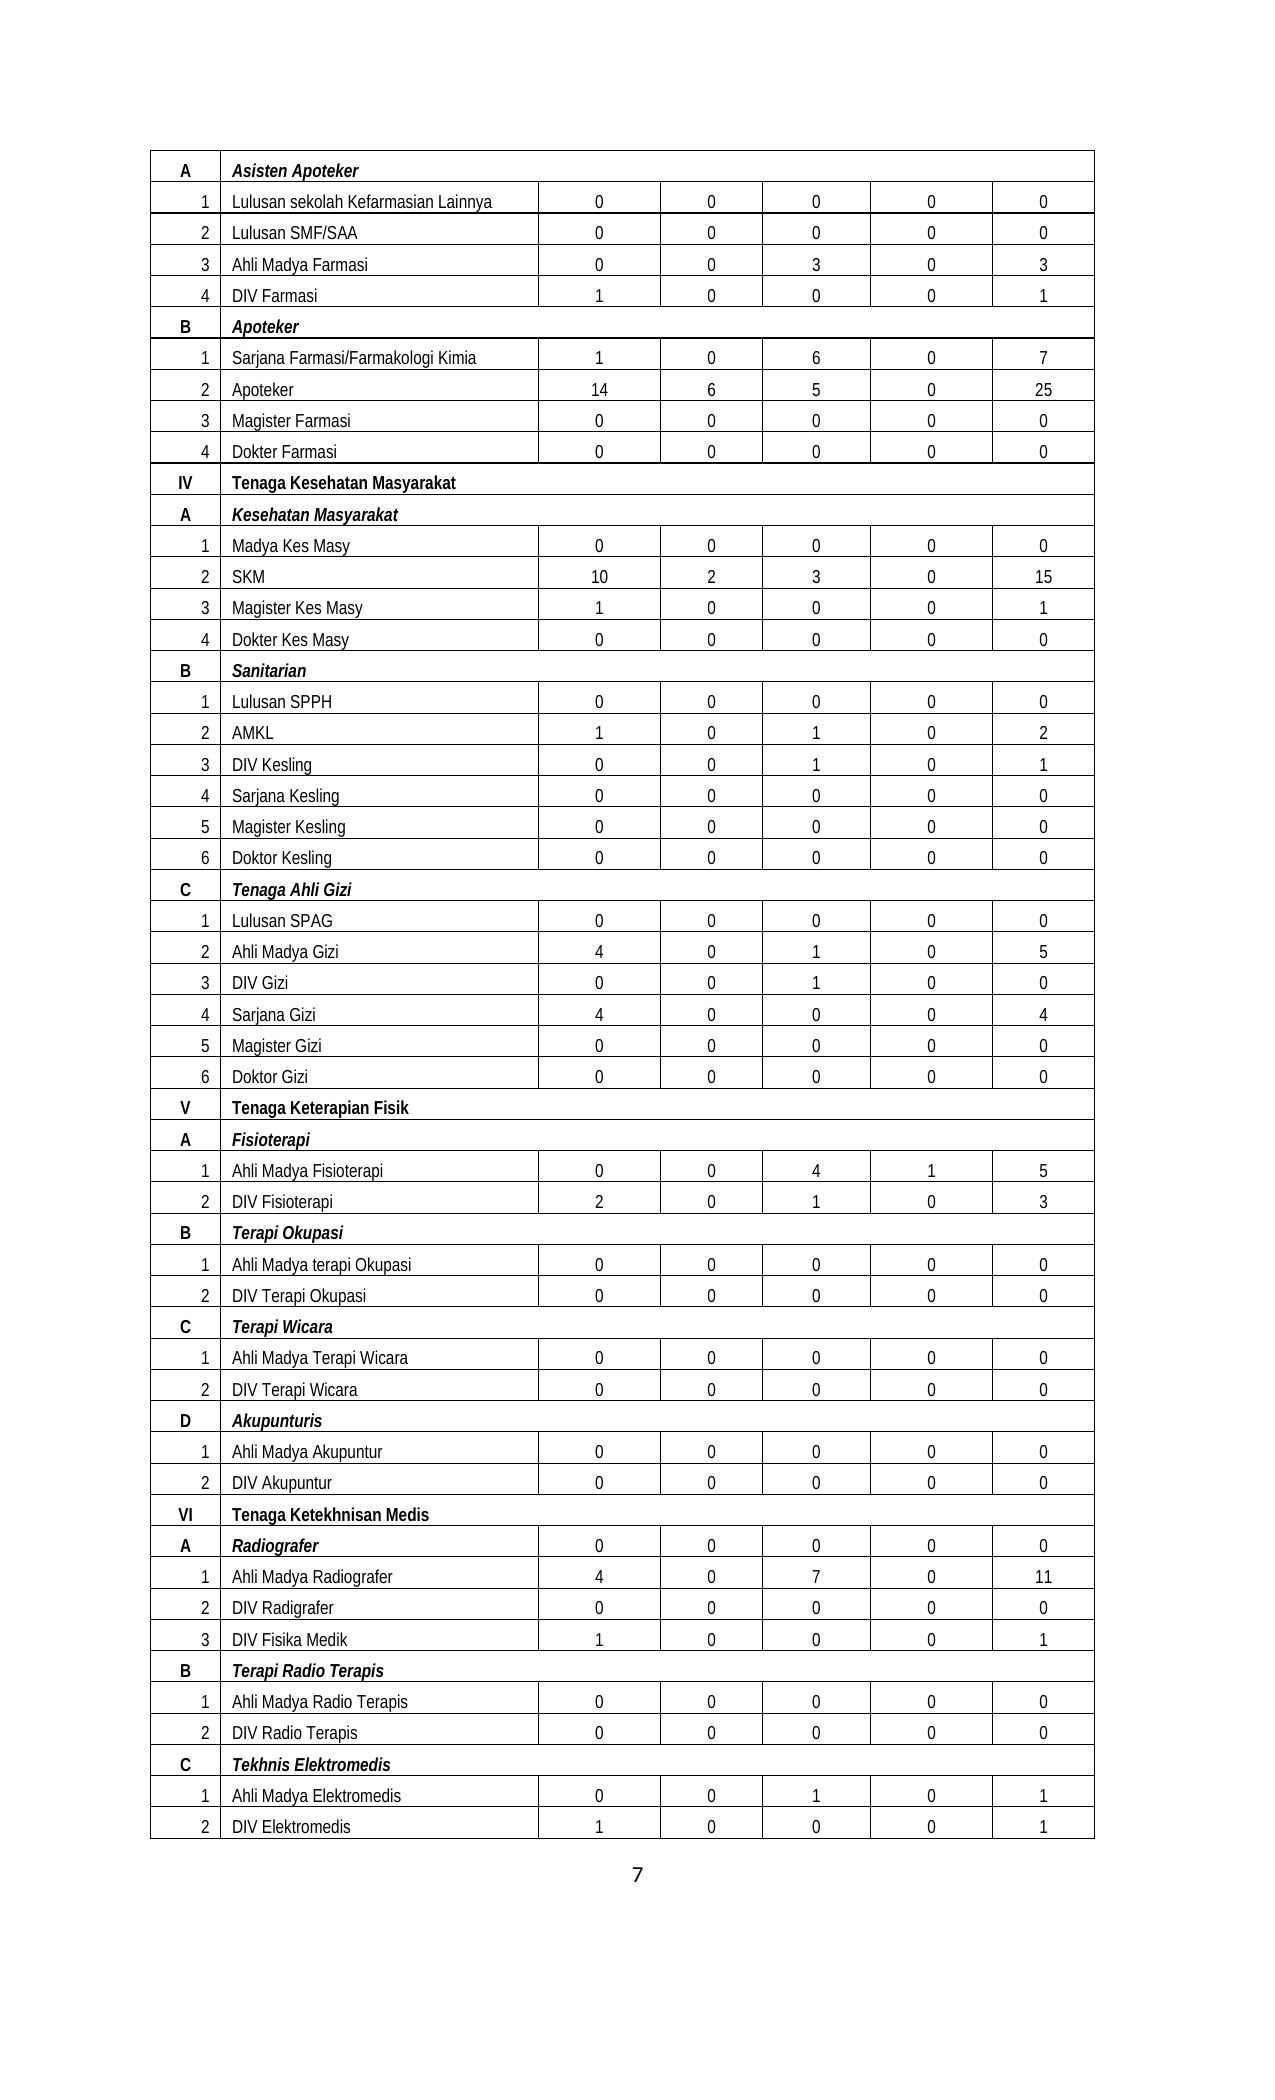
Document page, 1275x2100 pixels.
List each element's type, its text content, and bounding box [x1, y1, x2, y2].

table_cell 6 [661, 370, 762, 400]
table_cell 0 [539, 682, 660, 712]
table_cell 0 [871, 1057, 992, 1087]
table_cell 1 [763, 1182, 870, 1212]
table_cell 0 [539, 1339, 660, 1369]
table_cell [660, 1495, 762, 1525]
table_cell Ahli Madya Fisioterapi [221, 1151, 538, 1181]
table_cell 0 [539, 620, 660, 650]
table_cell [660, 1745, 762, 1775]
table_cell 0 [539, 1526, 660, 1556]
table_cell Fisioterapi [221, 1120, 538, 1150]
table_cell 1 [539, 1620, 660, 1650]
table_cell 0 [993, 1339, 1094, 1369]
table_cell 0 [871, 620, 992, 650]
table_cell [870, 1495, 992, 1525]
table_cell 0 [993, 182, 1094, 212]
table_cell [538, 1120, 660, 1150]
table_cell Tenaga Kesehatan Masyarakat [221, 464, 538, 494]
table_cell 0 [661, 620, 762, 650]
table_cell [993, 870, 1094, 900]
table_cell Tenaga Ketekhnisan Medis [221, 1495, 538, 1525]
table_cell 0 [661, 1807, 762, 1837]
table_cell [993, 1089, 1094, 1119]
table_cell 0 [539, 964, 660, 994]
table_cell DIV Kesling [221, 745, 538, 775]
table_cell C [151, 1307, 220, 1337]
table_cell 0 [993, 1276, 1094, 1306]
table_cell [538, 1214, 660, 1244]
table_cell Magister Farmasi [221, 401, 538, 431]
table_cell Doktor Gizi [221, 1057, 538, 1087]
table_cell Apoteker [221, 307, 538, 337]
table_cell 0 [661, 339, 762, 369]
table_cell 0 [661, 1245, 762, 1275]
table_cell DIV Fisika Medik [221, 1620, 538, 1650]
table_cell 0 [539, 245, 660, 275]
table_cell [870, 1307, 992, 1337]
table_cell 1 [151, 1557, 220, 1587]
table_cell 0 [661, 807, 762, 837]
table_cell 0 [871, 839, 992, 869]
table_cell 3 [151, 589, 220, 619]
table_cell 2 [151, 1589, 220, 1619]
table_cell 0 [993, 682, 1094, 712]
table_cell 0 [871, 1526, 992, 1556]
table_cell [993, 1495, 1094, 1525]
table_cell [762, 1651, 870, 1681]
table_cell VI [151, 1495, 220, 1525]
table_cell Ahli Madya Farmasi [221, 245, 538, 275]
table_cell Ahli Madya Radiografer [221, 1557, 538, 1587]
table_cell 0 [539, 182, 660, 212]
table_cell 2 [151, 370, 220, 400]
table_cell Sanitarian [221, 651, 538, 681]
table_cell [762, 1401, 870, 1431]
table_cell 3 [763, 557, 870, 587]
table_cell 0 [993, 214, 1094, 244]
table_cell 1 [993, 1776, 1094, 1806]
table_cell 0 [763, 620, 870, 650]
table_cell [870, 1120, 992, 1150]
table_cell DIV Fisioterapi [221, 1182, 538, 1212]
table_cell 0 [871, 1370, 992, 1400]
table_cell 15 [993, 557, 1094, 587]
table_cell 1 [151, 526, 220, 556]
table_cell 4 [763, 1151, 870, 1181]
table_cell 0 [871, 932, 992, 962]
table_cell 10 [539, 557, 660, 587]
table_cell 0 [539, 1026, 660, 1056]
table_cell 0 [993, 1432, 1094, 1462]
table_cell 0 [763, 807, 870, 837]
table_cell DIV Radigrafer [221, 1589, 538, 1619]
table_cell [538, 651, 660, 681]
table_cell 0 [993, 1370, 1094, 1400]
table_cell 0 [871, 714, 992, 744]
table_cell AMKL [221, 714, 538, 744]
table_cell 2 [661, 557, 762, 587]
table_cell [538, 151, 660, 181]
table_cell 0 [539, 1464, 660, 1494]
table_cell 0 [763, 276, 870, 306]
table_cell 0 [661, 1526, 762, 1556]
table_cell [538, 1745, 660, 1775]
table_cell [870, 495, 992, 525]
table_cell 0 [871, 1245, 992, 1275]
table_cell 0 [539, 901, 660, 931]
table_cell 0 [871, 182, 992, 212]
table_cell Lulusan SMF/SAA [221, 214, 538, 244]
table_cell 0 [661, 182, 762, 212]
table_cell Ahli Madya Gizi [221, 932, 538, 962]
table_cell [993, 1120, 1094, 1150]
table_cell 0 [763, 776, 870, 806]
table_cell 0 [661, 932, 762, 962]
table_cell 0 [661, 901, 762, 931]
table_cell 0 [763, 432, 870, 462]
table_cell DIV Elektromedis [221, 1807, 538, 1837]
table_cell Ahli Madya Akupuntur [221, 1432, 538, 1462]
table_cell C [151, 1745, 220, 1775]
table_cell 0 [661, 1776, 762, 1806]
table_cell Lulusan sekolah Kefarmasian Lainnya [221, 182, 538, 212]
table_cell 0 [871, 964, 992, 994]
table_cell 1 [993, 745, 1094, 775]
table_cell 3 [151, 745, 220, 775]
table_cell [762, 464, 870, 494]
table_cell Dokter Farmasi [221, 432, 538, 462]
table_cell 1 [763, 932, 870, 962]
table_cell 5 [151, 807, 220, 837]
table_cell Magister Kes Masy [221, 589, 538, 619]
table_cell 0 [539, 401, 660, 431]
table_cell 1 [871, 1151, 992, 1181]
table_cell 0 [661, 1339, 762, 1369]
table_cell [538, 1651, 660, 1681]
table_cell 0 [661, 1464, 762, 1494]
table_cell 1 [993, 589, 1094, 619]
table_cell 0 [661, 276, 762, 306]
table_cell [993, 495, 1094, 525]
table_cell 14 [539, 370, 660, 400]
table_cell Sarjana Farmasi/Farmakologi Kimia [221, 339, 538, 369]
table_cell [660, 464, 762, 494]
table_cell 2 [151, 214, 220, 244]
table_cell [762, 307, 870, 337]
table_cell 2 [151, 1276, 220, 1306]
table_cell 1 [151, 1432, 220, 1462]
table_cell 0 [661, 839, 762, 869]
table_cell 7 [763, 1557, 870, 1587]
table_cell 0 [539, 1151, 660, 1181]
table_cell 0 [539, 1245, 660, 1275]
table_cell 0 [763, 526, 870, 556]
table_cell 0 [661, 714, 762, 744]
table_cell 0 [661, 1057, 762, 1087]
table_cell Akupunturis [221, 1401, 538, 1431]
table_cell 0 [871, 1807, 992, 1837]
table_cell 0 [871, 807, 992, 837]
table_cell 0 [871, 1589, 992, 1619]
table_cell 0 [763, 1682, 870, 1712]
table_cell D [151, 1401, 220, 1431]
table_cell Dokter Kes Masy [221, 620, 538, 650]
table_cell Sarjana Gizi [221, 995, 538, 1025]
table_cell [870, 1401, 992, 1431]
table_cell A [151, 1526, 220, 1556]
table_cell 0 [871, 901, 992, 931]
table_cell DIV Akupuntur [221, 1464, 538, 1494]
table_cell 0 [871, 276, 992, 306]
table_cell 0 [661, 682, 762, 712]
table_cell [538, 1495, 660, 1525]
table_cell 0 [763, 1276, 870, 1306]
table_cell 0 [871, 1776, 992, 1806]
table_cell 4 [993, 995, 1094, 1025]
table_cell 6 [763, 339, 870, 369]
table_cell 5 [993, 932, 1094, 962]
table_cell DIV Terapi Okupasi [221, 1276, 538, 1306]
table_cell 1 [151, 1151, 220, 1181]
table_cell 0 [993, 901, 1094, 931]
table_cell 0 [993, 1245, 1094, 1275]
table_cell 4 [151, 276, 220, 306]
table_cell 1 [151, 901, 220, 931]
table_cell [993, 151, 1094, 181]
table_cell [870, 651, 992, 681]
table_cell 4 [151, 620, 220, 650]
table_cell [660, 1307, 762, 1337]
table_cell 0 [993, 776, 1094, 806]
table_cell 0 [763, 682, 870, 712]
table_cell Magister Gizi [221, 1026, 538, 1056]
table_cell 0 [539, 214, 660, 244]
table_cell 0 [871, 1276, 992, 1306]
table_cell 0 [993, 964, 1094, 994]
table_cell [538, 495, 660, 525]
table_cell [762, 1089, 870, 1119]
table_cell 0 [993, 526, 1094, 556]
table_cell 3 [993, 1182, 1094, 1212]
table_cell Doktor Kesling [221, 839, 538, 869]
table_cell 0 [871, 401, 992, 431]
table_cell 0 [993, 1464, 1094, 1494]
table_cell 1 [763, 964, 870, 994]
table_cell 1 [539, 276, 660, 306]
table_cell 0 [763, 1432, 870, 1462]
table_cell 1 [151, 1245, 220, 1275]
table_cell [660, 1089, 762, 1119]
table_cell Ahli Madya Elektromedis [221, 1776, 538, 1806]
table_cell [993, 464, 1094, 494]
table_cell 0 [763, 401, 870, 431]
table_cell 0 [661, 1276, 762, 1306]
table_cell [538, 464, 660, 494]
table_cell [762, 495, 870, 525]
table_cell 0 [871, 682, 992, 712]
table_cell [993, 1745, 1094, 1775]
table_cell DIV Gizi [221, 964, 538, 994]
table_cell [660, 870, 762, 900]
table_cell 7 [993, 339, 1094, 369]
table_cell SKM [221, 557, 538, 587]
table_cell [870, 1745, 992, 1775]
table_cell 0 [871, 339, 992, 369]
table_cell Tenaga Ahli Gizi [221, 870, 538, 900]
table_cell 0 [763, 995, 870, 1025]
table_cell DIV Terapi Wicara [221, 1370, 538, 1400]
table_cell 2 [539, 1182, 660, 1212]
table_cell 0 [661, 776, 762, 806]
table_cell 3 [151, 401, 220, 431]
table_cell [538, 307, 660, 337]
table_cell C [151, 870, 220, 900]
table_cell 0 [539, 839, 660, 869]
table_cell [762, 651, 870, 681]
table_cell 1 [763, 745, 870, 775]
table_cell [870, 870, 992, 900]
table_cell 2 [151, 1464, 220, 1494]
table_cell 0 [661, 432, 762, 462]
table_cell 0 [539, 1589, 660, 1619]
table_cell 0 [661, 1557, 762, 1587]
table_cell 0 [763, 1339, 870, 1369]
table_cell 0 [871, 432, 992, 462]
table_cell Apoteker [221, 370, 538, 400]
table_cell 0 [871, 214, 992, 244]
table_cell 3 [763, 245, 870, 275]
table_cell 0 [871, 370, 992, 400]
table_cell 1 [539, 714, 660, 744]
table_cell 0 [661, 1432, 762, 1462]
table_cell 0 [763, 1245, 870, 1275]
table_cell 0 [871, 1464, 992, 1494]
table_cell 0 [661, 1182, 762, 1212]
table_cell 2 [151, 557, 220, 587]
table_cell 0 [661, 214, 762, 244]
table_cell [660, 307, 762, 337]
table_cell 2 [151, 932, 220, 962]
table_cell 0 [871, 557, 992, 587]
table_cell [762, 1307, 870, 1337]
table_cell [762, 151, 870, 181]
table_cell 4 [539, 1557, 660, 1587]
table_cell [993, 1401, 1094, 1431]
table_cell 4 [539, 995, 660, 1025]
table_cell [870, 151, 992, 181]
table_cell 0 [661, 526, 762, 556]
table_cell 0 [871, 1182, 992, 1212]
table_cell Ahli Madya Terapi Wicara [221, 1339, 538, 1369]
table_cell [993, 307, 1094, 337]
table_cell Tekhnis Elektromedis [221, 1745, 538, 1775]
table_cell Radiografer [221, 1526, 538, 1556]
table_cell 3 [151, 245, 220, 275]
table_cell 0 [871, 1557, 992, 1587]
table_cell Lulusan SPPH [221, 682, 538, 712]
table_cell [762, 1495, 870, 1525]
table_cell 0 [993, 1714, 1094, 1744]
table_cell Terapi Wicara [221, 1307, 538, 1337]
table_cell IV [151, 464, 220, 494]
table_cell 0 [763, 589, 870, 619]
table_cell Lulusan SPAG [221, 901, 538, 931]
table_cell [870, 464, 992, 494]
table_cell 0 [871, 1682, 992, 1712]
table_cell 0 [993, 807, 1094, 837]
table_cell 1 [151, 182, 220, 212]
table_cell 0 [763, 1620, 870, 1650]
table_cell 0 [763, 1807, 870, 1837]
table_cell [762, 1120, 870, 1150]
table_cell B [151, 307, 220, 337]
table_cell 6 [151, 839, 220, 869]
table_cell [538, 1307, 660, 1337]
table_cell 0 [871, 589, 992, 619]
table_cell Terapi Okupasi [221, 1214, 538, 1244]
table_cell 0 [993, 401, 1094, 431]
table_cell [870, 1089, 992, 1119]
table_cell [538, 870, 660, 900]
table_cell 0 [661, 401, 762, 431]
table_cell 0 [871, 1620, 992, 1650]
table_cell 1 [993, 1807, 1094, 1837]
table_cell 0 [763, 182, 870, 212]
table_cell 0 [993, 839, 1094, 869]
table_cell Magister Kesling [221, 807, 538, 837]
table_cell 3 [151, 1620, 220, 1650]
table_cell [870, 1651, 992, 1681]
table_cell 0 [539, 1682, 660, 1712]
table_cell 0 [539, 432, 660, 462]
table_cell 5 [151, 1026, 220, 1056]
table_cell B [151, 651, 220, 681]
table_cell 0 [871, 776, 992, 806]
table_cell 11 [993, 1557, 1094, 1587]
table_cell 2 [151, 1714, 220, 1744]
table_cell 0 [871, 1026, 992, 1056]
table_cell V [151, 1089, 220, 1119]
table_cell Sarjana Kesling [221, 776, 538, 806]
table_cell 0 [661, 964, 762, 994]
table_cell 0 [763, 1057, 870, 1087]
table_cell 0 [539, 1057, 660, 1087]
table_cell Tenaga Keterapian Fisik [221, 1089, 538, 1119]
table_cell 1 [151, 1682, 220, 1712]
table_cell 0 [763, 839, 870, 869]
table_cell 5 [993, 1151, 1094, 1181]
table_cell [538, 1089, 660, 1119]
table_cell 1 [539, 1807, 660, 1837]
table_cell 0 [993, 620, 1094, 650]
table_cell 0 [661, 1151, 762, 1181]
table_cell 1 [539, 589, 660, 619]
table_cell 1 [151, 339, 220, 369]
table_cell 0 [661, 995, 762, 1025]
table_cell 0 [539, 1776, 660, 1806]
table_cell [762, 870, 870, 900]
table_cell [993, 651, 1094, 681]
table_cell 0 [871, 1339, 992, 1369]
table_cell DIV Farmasi [221, 276, 538, 306]
table_cell A [151, 151, 220, 181]
table_cell 2 [151, 1807, 220, 1837]
table_cell 1 [539, 339, 660, 369]
table_cell [993, 1307, 1094, 1337]
table_cell [660, 1214, 762, 1244]
table_cell 0 [763, 1589, 870, 1619]
table_cell 0 [661, 1682, 762, 1712]
table_cell 2 [151, 1182, 220, 1212]
table_cell 2 [993, 714, 1094, 744]
table_cell 0 [661, 1620, 762, 1650]
table_cell 3 [151, 964, 220, 994]
table_cell A [151, 1120, 220, 1150]
table_cell 0 [871, 526, 992, 556]
table_cell 0 [661, 1714, 762, 1744]
table_cell 0 [993, 432, 1094, 462]
table_cell 0 [539, 807, 660, 837]
table_cell [762, 1745, 870, 1775]
table_cell 0 [993, 1589, 1094, 1619]
table_cell 4 [539, 932, 660, 962]
table_cell 0 [993, 1026, 1094, 1056]
table_cell A [151, 495, 220, 525]
table_cell [660, 151, 762, 181]
table_cell 0 [539, 776, 660, 806]
table_cell 0 [993, 1526, 1094, 1556]
table_cell [660, 1401, 762, 1431]
table_cell 4 [151, 995, 220, 1025]
table_cell 2 [151, 1370, 220, 1400]
table_cell 0 [661, 1370, 762, 1400]
table_cell 0 [539, 1370, 660, 1400]
table_cell 3 [993, 245, 1094, 275]
table_cell 0 [539, 1714, 660, 1744]
table_cell 5 [763, 370, 870, 400]
table_cell 0 [539, 1276, 660, 1306]
table_cell [870, 307, 992, 337]
table_cell 1 [151, 1776, 220, 1806]
table_cell [660, 1120, 762, 1150]
table_cell Terapi Radio Terapis [221, 1651, 538, 1681]
table_cell 0 [661, 1026, 762, 1056]
table_cell 6 [151, 1057, 220, 1087]
table_cell 0 [763, 1026, 870, 1056]
table_cell 0 [871, 995, 992, 1025]
table_cell 0 [539, 745, 660, 775]
table_cell Madya Kes Masy [221, 526, 538, 556]
table_cell 0 [763, 1464, 870, 1494]
table_cell 0 [993, 1682, 1094, 1712]
table_cell 0 [661, 245, 762, 275]
table_cell Ahli Madya Radio Terapis [221, 1682, 538, 1712]
table_cell 0 [993, 1057, 1094, 1087]
table_cell 0 [871, 745, 992, 775]
table_cell [660, 495, 762, 525]
table_cell 1 [763, 714, 870, 744]
table_cell 2 [151, 714, 220, 744]
table_cell 0 [763, 1526, 870, 1556]
table_cell 0 [763, 1714, 870, 1744]
table_cell 1 [763, 1776, 870, 1806]
table_cell Ahli Madya terapi Okupasi [221, 1245, 538, 1275]
table_cell [870, 1214, 992, 1244]
table_cell 0 [871, 245, 992, 275]
table_cell 25 [993, 370, 1094, 400]
table_cell 0 [539, 526, 660, 556]
table_cell [993, 1214, 1094, 1244]
table_cell [660, 651, 762, 681]
table_cell Asisten Apoteker [221, 151, 538, 181]
table_cell 0 [871, 1432, 992, 1462]
table_cell 1 [151, 682, 220, 712]
table_cell [538, 1401, 660, 1431]
table_cell B [151, 1214, 220, 1244]
table_cell 1 [993, 276, 1094, 306]
table_cell DIV Radio Terapis [221, 1714, 538, 1744]
table_cell [660, 1651, 762, 1681]
table_cell 1 [993, 1620, 1094, 1650]
table_cell 0 [763, 214, 870, 244]
table_cell B [151, 1651, 220, 1681]
table_cell Kesehatan Masyarakat [221, 495, 538, 525]
table_cell 0 [661, 745, 762, 775]
table_cell 1 [151, 1339, 220, 1369]
table_cell 0 [661, 589, 762, 619]
table_cell 4 [151, 432, 220, 462]
table_cell [762, 1214, 870, 1244]
table_cell 0 [763, 1370, 870, 1400]
table_cell [993, 1651, 1094, 1681]
table_cell 0 [661, 1589, 762, 1619]
table_cell 0 [871, 1714, 992, 1744]
table_cell 4 [151, 776, 220, 806]
table_cell 0 [763, 901, 870, 931]
table_cell 0 [539, 1432, 660, 1462]
